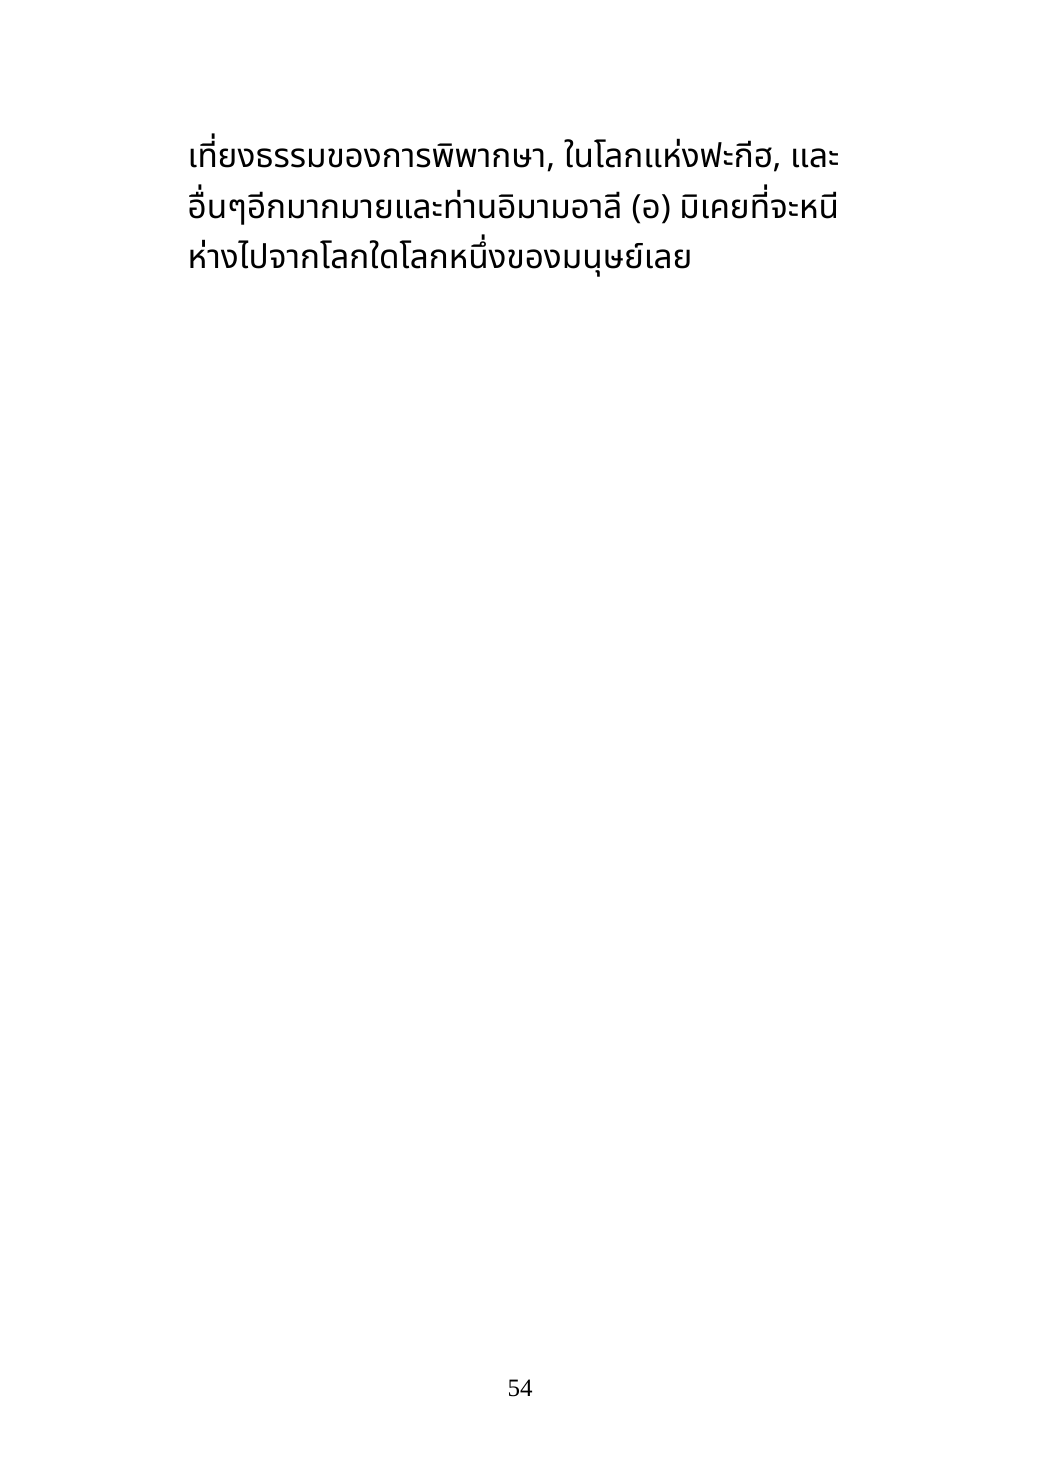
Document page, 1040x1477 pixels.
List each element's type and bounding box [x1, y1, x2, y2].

text [187, 132, 852, 284]
